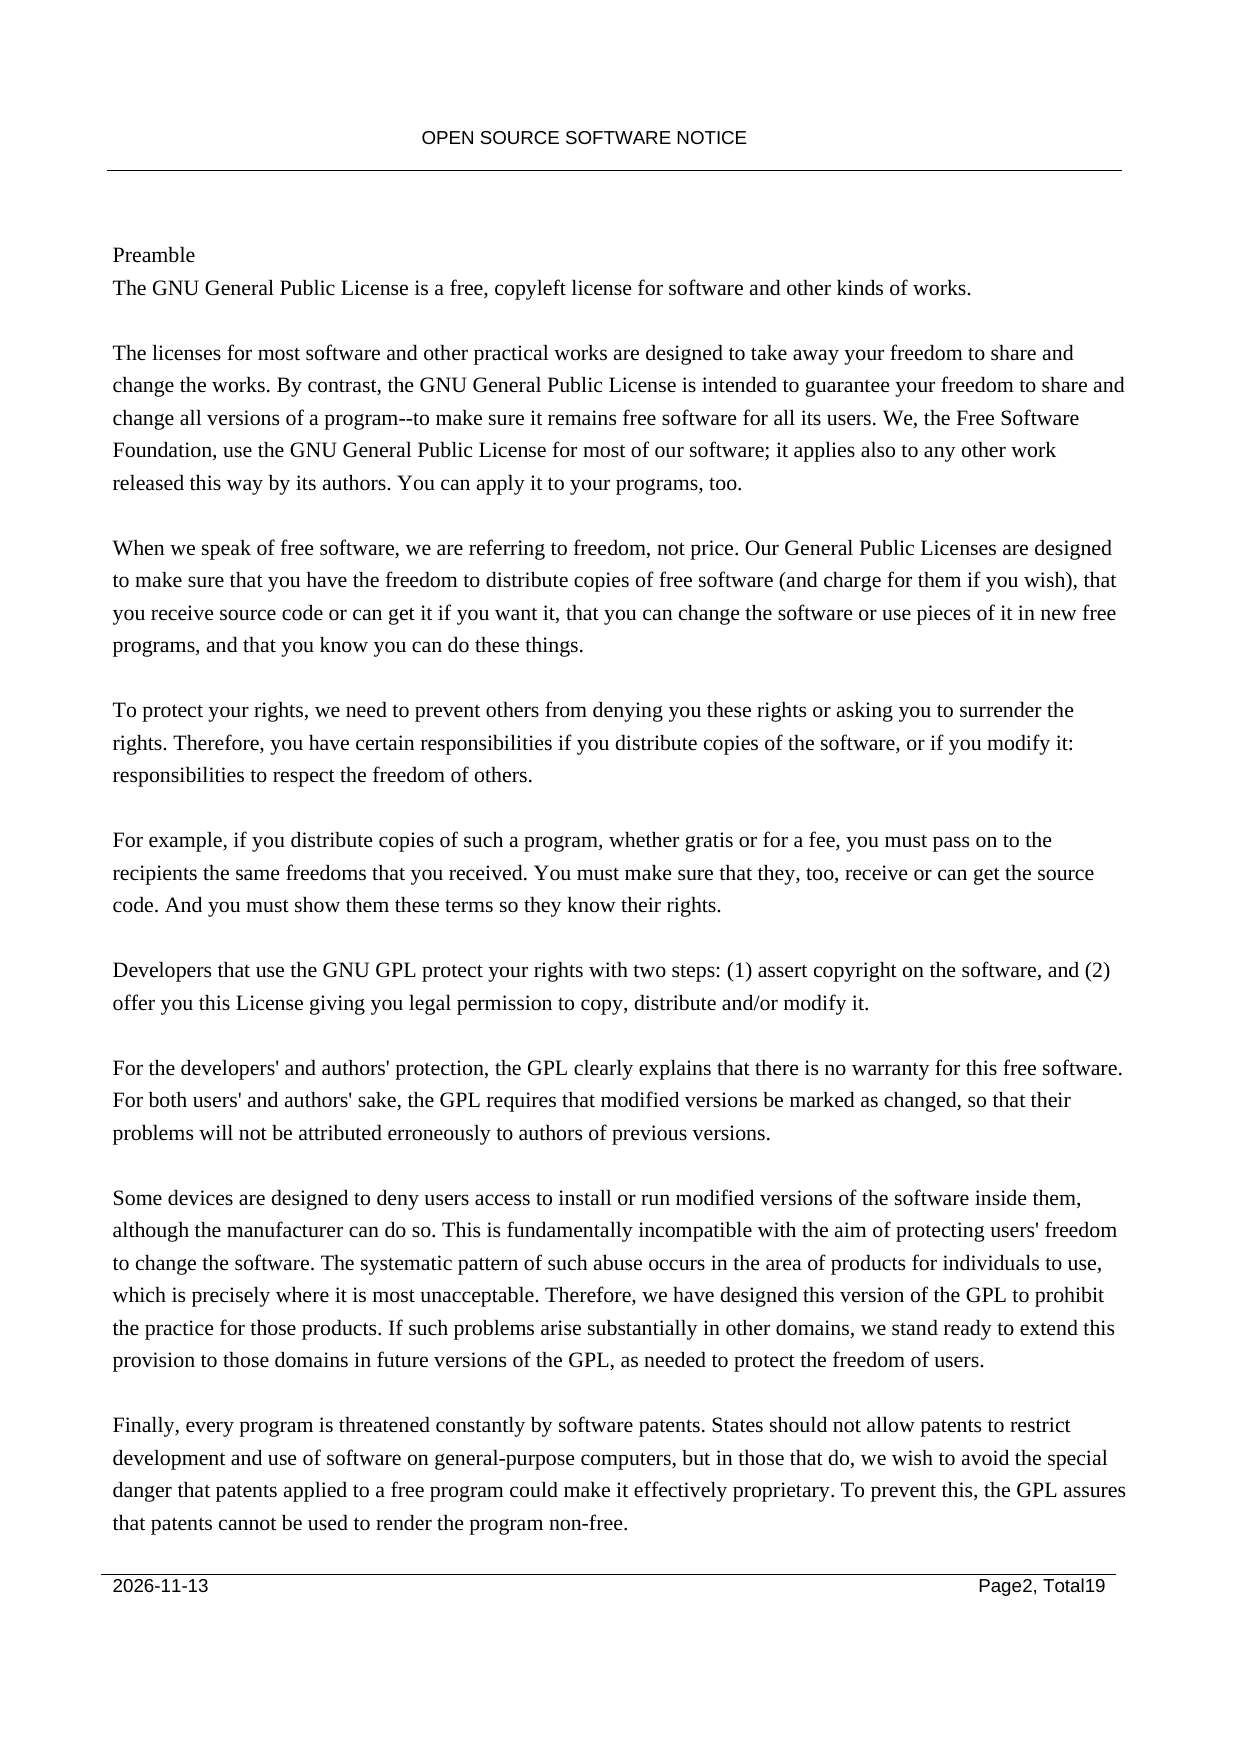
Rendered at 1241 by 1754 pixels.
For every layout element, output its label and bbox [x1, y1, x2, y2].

text [112, 206, 1128, 1539]
